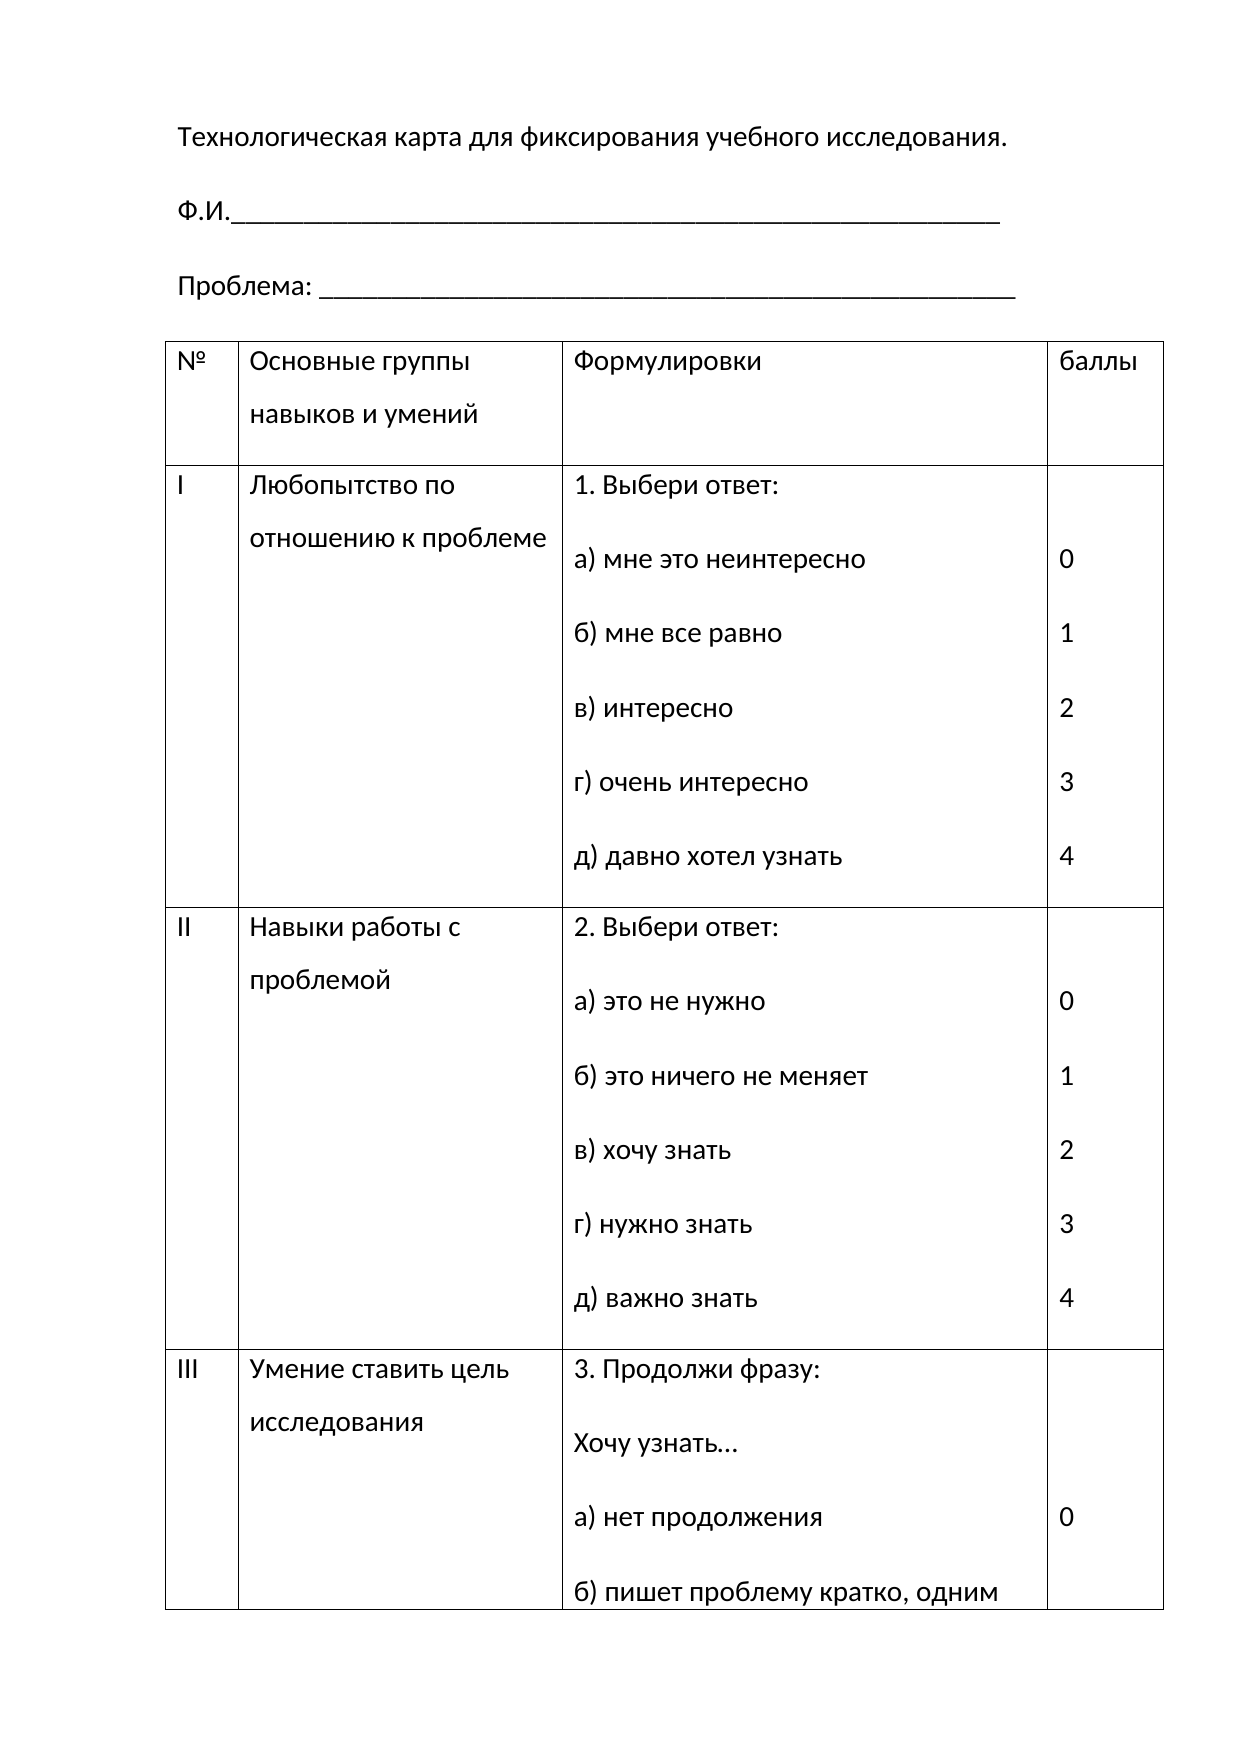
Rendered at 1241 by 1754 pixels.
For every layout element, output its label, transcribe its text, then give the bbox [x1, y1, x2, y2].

table_cell III [166, 1350, 238, 1608]
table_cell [563, 1350, 1047, 1608]
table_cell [239, 1350, 562, 1608]
text Технологическая карта для фиксирования учебного исследования. [177, 118, 1152, 154]
table_cell 1. Выбери ответ: а) мне это неинтересно б) мне все равно в) интересно г) очень интересно д) давно хотел узнать [563, 466, 1047, 907]
table_cell Любопытство по отношению к проблеме [239, 466, 562, 907]
text Проблема: ________________________________________________ [177, 267, 1152, 302]
table_header баллы [1048, 342, 1163, 465]
table_cell I [166, 466, 238, 907]
table_cell II [166, 908, 238, 1349]
table_cell 0 1 2 3 4 [1048, 466, 1163, 907]
table_cell 0 1 2 3 4 [1048, 908, 1163, 1349]
table_cell 0 1 2 3 4 [1048, 1350, 1163, 1608]
table_header Основные группы навыков и умений [239, 342, 562, 465]
table_cell 2. Выбери ответ: а) это не нужно б) это ничего не меняет в) хочу знать г) нужно знать д) важно знать [563, 908, 1047, 1349]
table_header Формулировки [563, 342, 1047, 465]
table_header № [166, 342, 238, 465]
text Ф.И._____________________________________________________ [177, 192, 1152, 228]
table_cell Навыки работы с проблемой [239, 908, 562, 1349]
